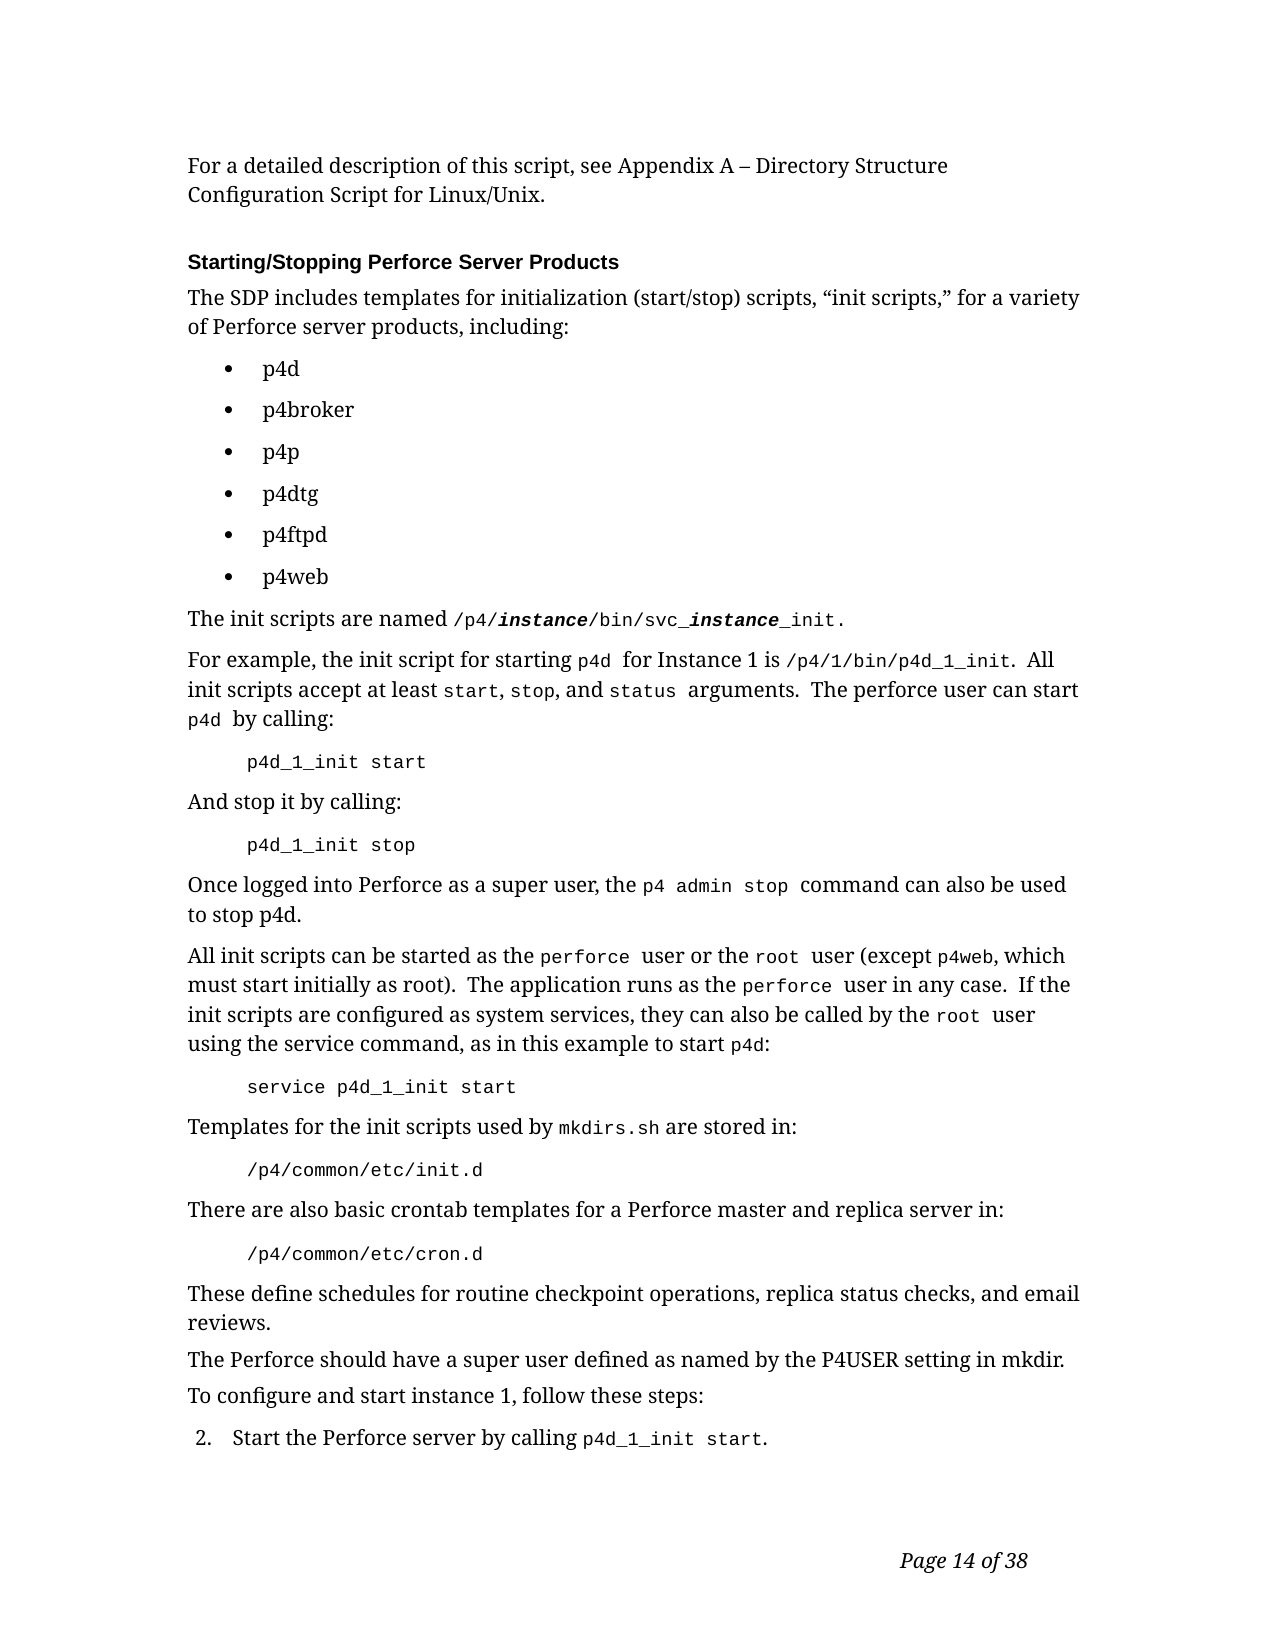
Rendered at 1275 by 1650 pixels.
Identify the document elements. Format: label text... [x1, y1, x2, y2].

text The init scripts are named /p4/instance/bin/svc_instance_init. [187, 603, 1087, 632]
text For a detailed description of this script, see Appendix A – Directory Structure Configuration Script for Linux/Unix. [187, 150, 1087, 237]
text service p4d_1_init start [247, 1070, 1087, 1099]
text Once logged into Perforce as a super user, the p4 admin stop command can also be used to stop p4d. [187, 870, 1087, 928]
text Templates for the init scripts used by mkdirs.sh are stored in: [187, 1111, 1087, 1141]
text p4d_1_init start [247, 745, 1087, 774]
text p4d_1_init stop [247, 828, 1087, 857]
text For example, the init script for starting p4d for Instance 1 is /p4/1/bin/p4d_1_init. All init scripts accept at least start, stop, and status arguments. The perforce user can start p4d by calling: [187, 645, 1087, 732]
list p4p [225, 436, 1087, 466]
list p4dtg [225, 478, 1087, 507]
text /p4/common/etc/cron.d [247, 1236, 1087, 1266]
text And stop it by calling: [187, 786, 1087, 816]
text All init scripts can be started as the perforce user or the root user (except p4web, which must start initially as root). The application runs as the perforce user in any case. If the init scripts are configured as system services, they can also be called by the root user using the service command, as in this example to start p4d: [187, 941, 1087, 1057]
list Start the Perforce server by calling p4d_1_init start. [195, 1422, 1087, 1451]
text To configure and start instance 1, follow these steps: [187, 1380, 1087, 1409]
text The SDP includes templates for initialization (start/stop) scripts, “init scripts,” for a variety of Perforce server products, including: [187, 282, 1087, 341]
text These define schedules for routine checkpoint operations, replica status checks, and email reviews. [187, 1278, 1087, 1336]
list p4ftpd [225, 520, 1087, 549]
text The Perforce should have a super user defined as named by the P4USER setting in mkdir. [187, 1345, 1087, 1374]
list p4broker [225, 395, 1087, 424]
list p4web [225, 561, 1087, 591]
text /p4/common/etc/init.d [247, 1153, 1087, 1182]
subtitle Starting/Stopping Perforce Server Products [187, 250, 1043, 274]
text There are also basic crontab templates for a Perforce master and replica server in: [187, 1195, 1087, 1224]
list p4d [225, 353, 1087, 382]
